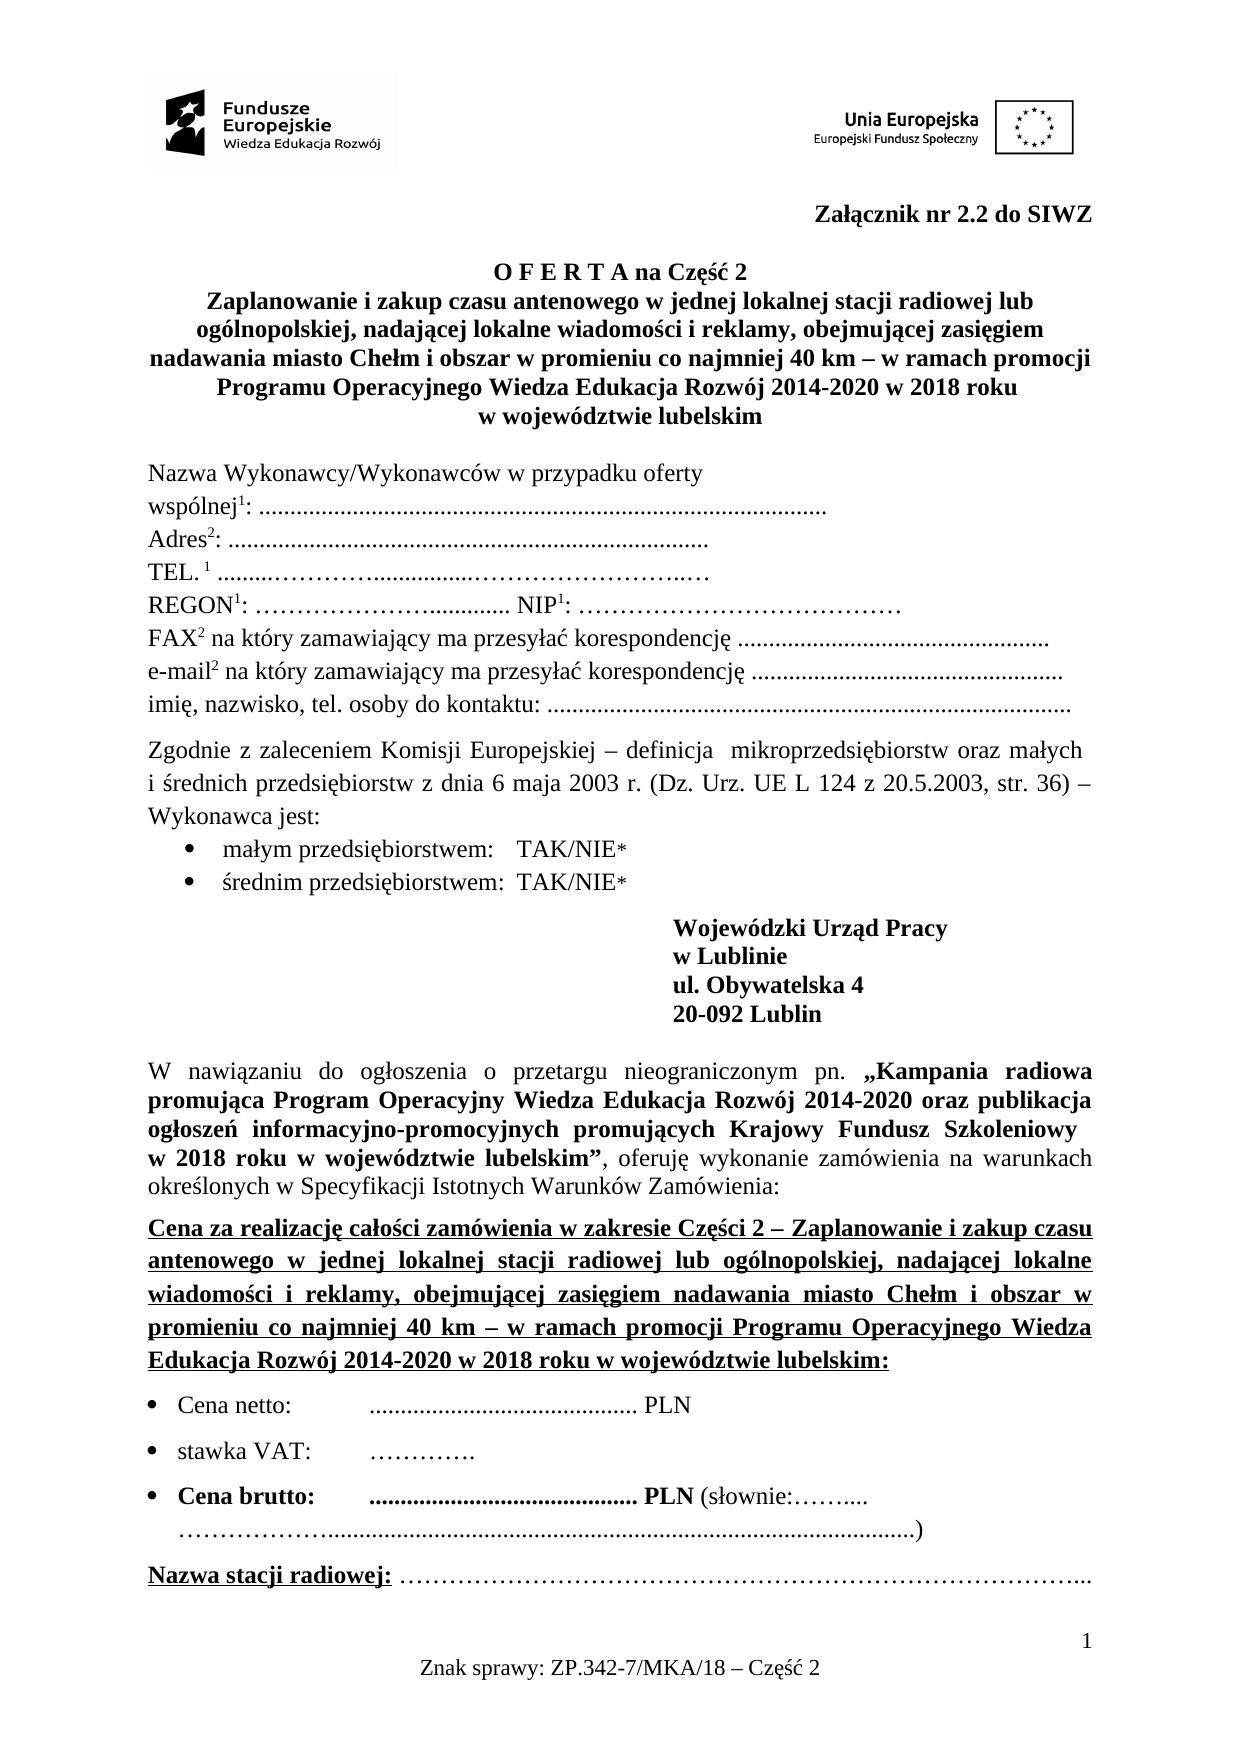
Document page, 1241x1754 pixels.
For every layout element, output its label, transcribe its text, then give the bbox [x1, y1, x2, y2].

text w Lublinie [673, 941, 1093, 970]
text 20-092 Lublin [673, 999, 1093, 1028]
text W nawiązaniu do ogłoszenia o przetargu nieograniczonym pn. „Kampania radiowa promująca Program Operacyjny Wiedza Edukacja Rozwój 2014-2020 oraz publikacja ogłoszeń informacyjno-promocyjnych promujących Krajowy Fundusz Szkoleniowy w 2018 roku w województwie lubelskim”, oferuję wykonanie zamówienia na warunkach określonych w Specyfikacji Istotnych Warunków Zamówienia: [148, 1056, 1093, 1200]
text e-mail2 na który zamawiający ma przesyłać korespondencję .................................................. [148, 656, 1093, 685]
text TEL. 1 .........…………................……………………..… [148, 557, 1093, 586]
list Cena za realizację całości zamówienia w zakresie Części 2 – Zaplanowanie i zakup czasu antenowego w jednej lokalnej stacji radiowej lub ogólnopolskiej, nadającej lokalne wiadomości i reklamy, obejmującej zasięgiem nadawania miasto Chełm i obszar w promieniu co najmniej 40 km – w ramach promocji Programu Operacyjnego Wiedza Edukacja Rozwój 2014-2020 w 2018 roku w województwie lubelskim: [148, 1305, 1093, 1373]
text Nazwa stacji radiowej: ………………………………………………………………………... [148, 1560, 1093, 1588]
text Załącznik nr 2.2 do SIWZ [148, 199, 1093, 228]
text Nazwa Wykonawcy/Wykonawców w przypadku oferty wspólnej1: ........................................................................................... [148, 458, 1093, 520]
text REGON1: …………………............. NIP1: ………………………………… [148, 590, 1093, 619]
text FAX2 na który zamawiający ma przesyłać korespondencję .................................................. [148, 623, 1093, 652]
picture [147, 73, 398, 172]
text imię, nazwisko, tel. osoby do kontaktu: .................................................................................... [148, 689, 1093, 718]
text O F E R T A na Część 2 Zaplanowanie i zakup czasu antenowego w jednej lokalnej stacji radiowej lub ogólnopolskiej, nadającej lokalne wiadomości i reklamy, obejmującej zasięgiem nadawania miasto Chełm i obszar w promieniu co najmniej 40 km – w ramach promocji Programu Operacyjnego Wiedza Edukacja Rozwój 2014-2020 w 2018 roku w województwie lubelskim [148, 257, 1093, 429]
list stawka VAT: …………. [148, 1436, 1093, 1464]
list małym przedsiębiorstwem: TAK/NIE* [185, 834, 1093, 863]
list Cena za realizację całości zamówienia w zakresie Części 2 – Zaplanowanie i zakup czasu antenowego w jednej lokalnej stacji radiowej lub ogólnopolskiej, nadającej lokalne wiadomości i reklamy, obejmującej zasięgiem nadawania miasto Chełm i obszar w promieniu co najmniej 40 km – w ramach promocji Programu Operacyjnego Wiedza Edukacja Rozwój 2014-2020 w 2018 roku w województwie lubelskim: [148, 1272, 1093, 1304]
picture [796, 82, 1090, 172]
text ul. Obywatelska 4 [673, 970, 1093, 999]
list Cena brutto: ........................................... PLN (słownie:……....………………..............................................................................................) [148, 1481, 1093, 1543]
list Cena netto: ........................................... PLN [148, 1390, 1093, 1419]
list Cena za realizację całości zamówienia w zakresie Części 2 – Zaplanowanie i zakup czasu antenowego w jednej lokalnej stacji radiowej lub ogólnopolskiej, nadającej lokalne wiadomości i reklamy, obejmującej zasięgiem nadawania miasto Chełm i obszar w promieniu co najmniej 40 km – w ramach promocji Programu Operacyjnego Wiedza Edukacja Rozwój 2014-2020 w 2018 roku w województwie lubelskim: [148, 1213, 1093, 1238]
text Zgodnie z zaleceniem Komisji Europejskiej – definicja mikroprzedsiębiorstw oraz małych i średnich przedsiębiorstw z dnia 6 maja 2003 r. (Dz. Urz. UE L 124 z 20.5.2003, str. 36) – Wykonawca jest: [148, 735, 1093, 830]
list średnim przedsiębiorstwem: TAK/NIE* [185, 867, 1093, 896]
list Cena za realizację całości zamówienia w zakresie Części 2 – Zaplanowanie i zakup czasu antenowego w jednej lokalnej stacji radiowej lub ogólnopolskiej, nadającej lokalne wiadomości i reklamy, obejmującej zasięgiem nadawania miasto Chełm i obszar w promieniu co najmniej 40 km – w ramach promocji Programu Operacyjnego Wiedza Edukacja Rozwój 2014-2020 w 2018 roku w województwie lubelskim: [148, 1239, 1093, 1271]
text Wojewódzki Urząd Pracy [673, 913, 1093, 941]
text Adres2: ............................................................................. [148, 524, 1093, 553]
